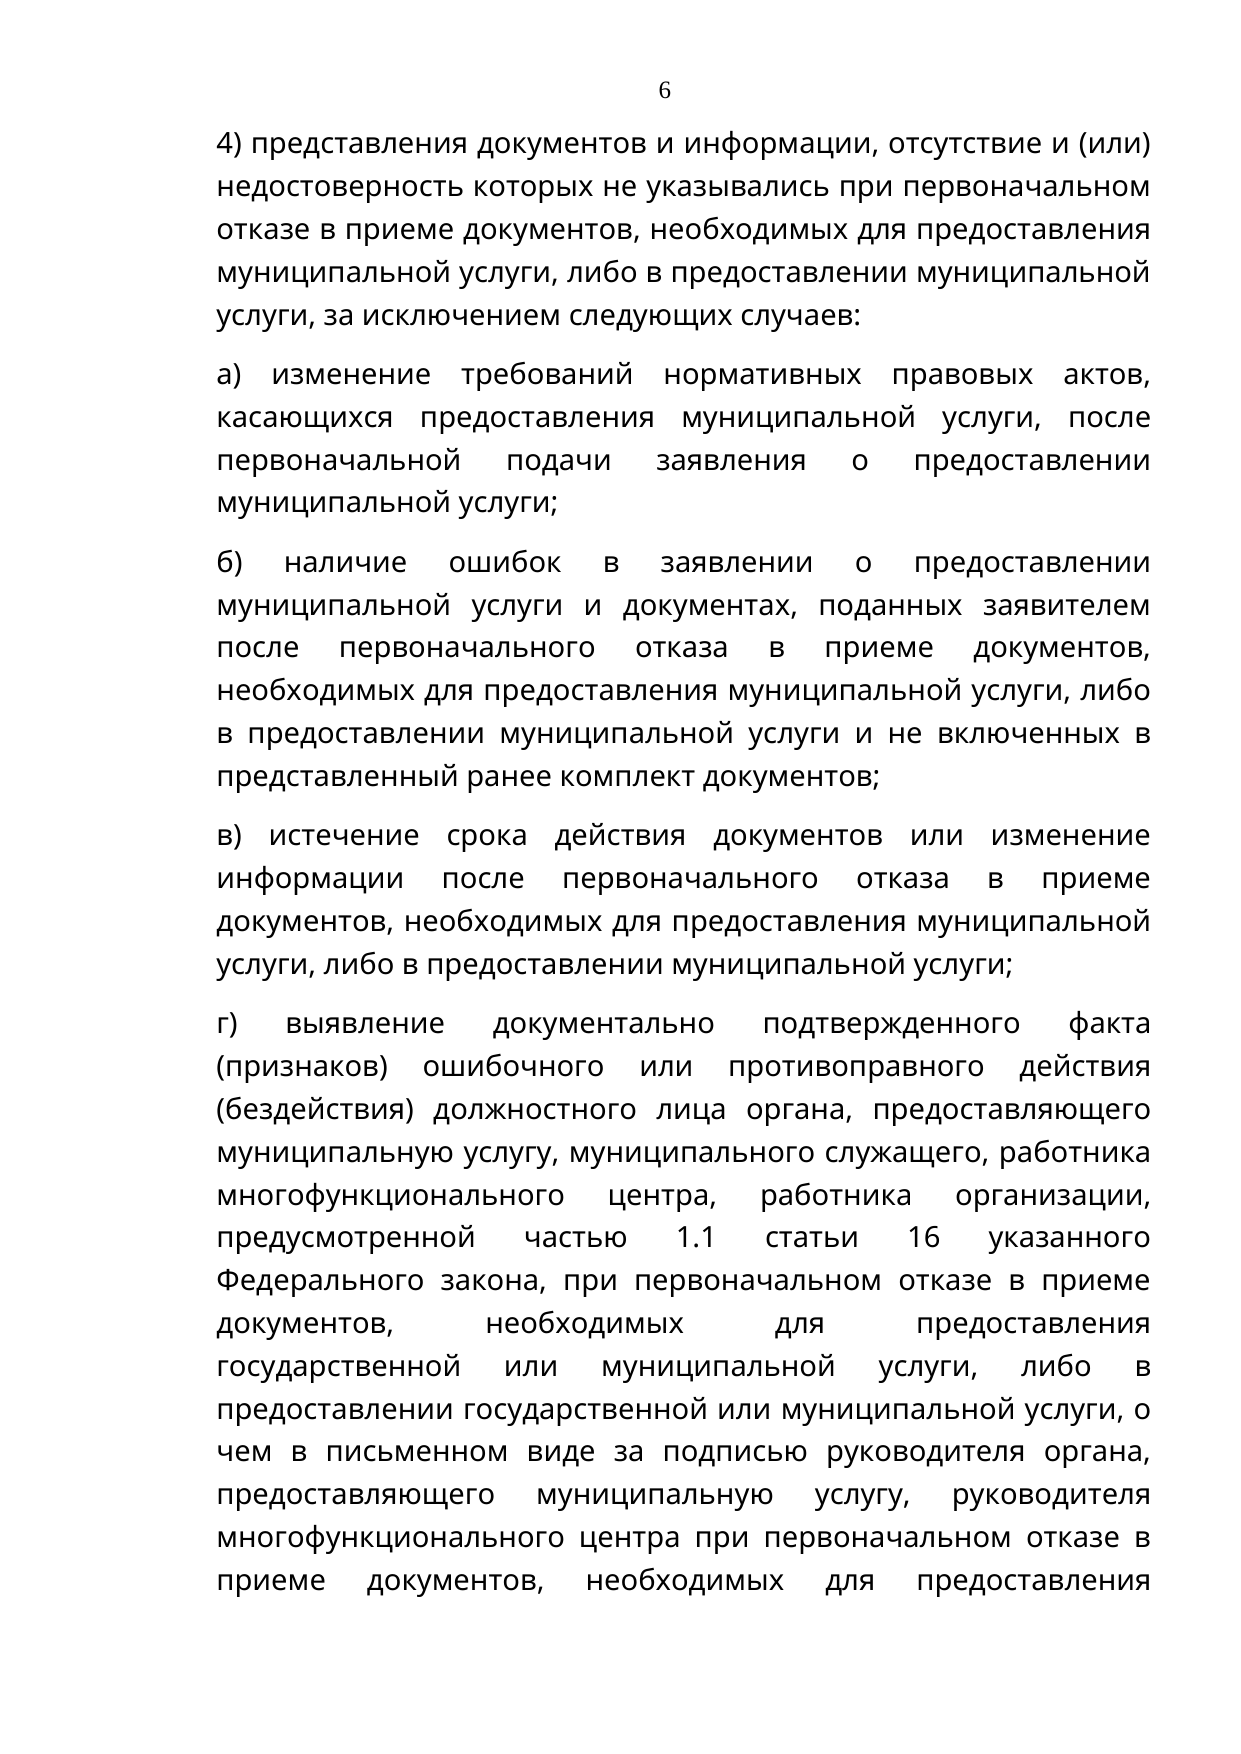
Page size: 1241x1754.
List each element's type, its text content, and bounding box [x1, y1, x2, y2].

text а) изменение требований нормативных правовых актов, касающихся предоставления муниципальной услуги, после первоначальной подачи заявления о предоставлении муниципальной услуги; [216, 353, 1152, 521]
text 4) представления документов и информации, отсутствие и (или) недостоверность которых не указывались при первоначальном отказе в приеме документов, необходимых для предоставления муниципальной услуги, либо в предоставлении муниципальной услуги, за исключением следующих случаев: [216, 122, 1152, 333]
text в) истечение срока действия документов или изменение информации после первоначального отказа в приеме документов, необходимых для предоставления муниципальной услуги, либо в предоставлении муниципальной услуги; [216, 815, 1152, 983]
text б) наличие ошибок в заявлении о предоставлении муниципальной услуги и документах, поданных заявителем после первоначального отказа в приеме документов, необходимых для предоставления муниципальной услуги, либо в предоставлении муниципальной услуги и не включенных в представленный ранее комплект документов; [216, 541, 1152, 795]
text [216, 1003, 1152, 1599]
